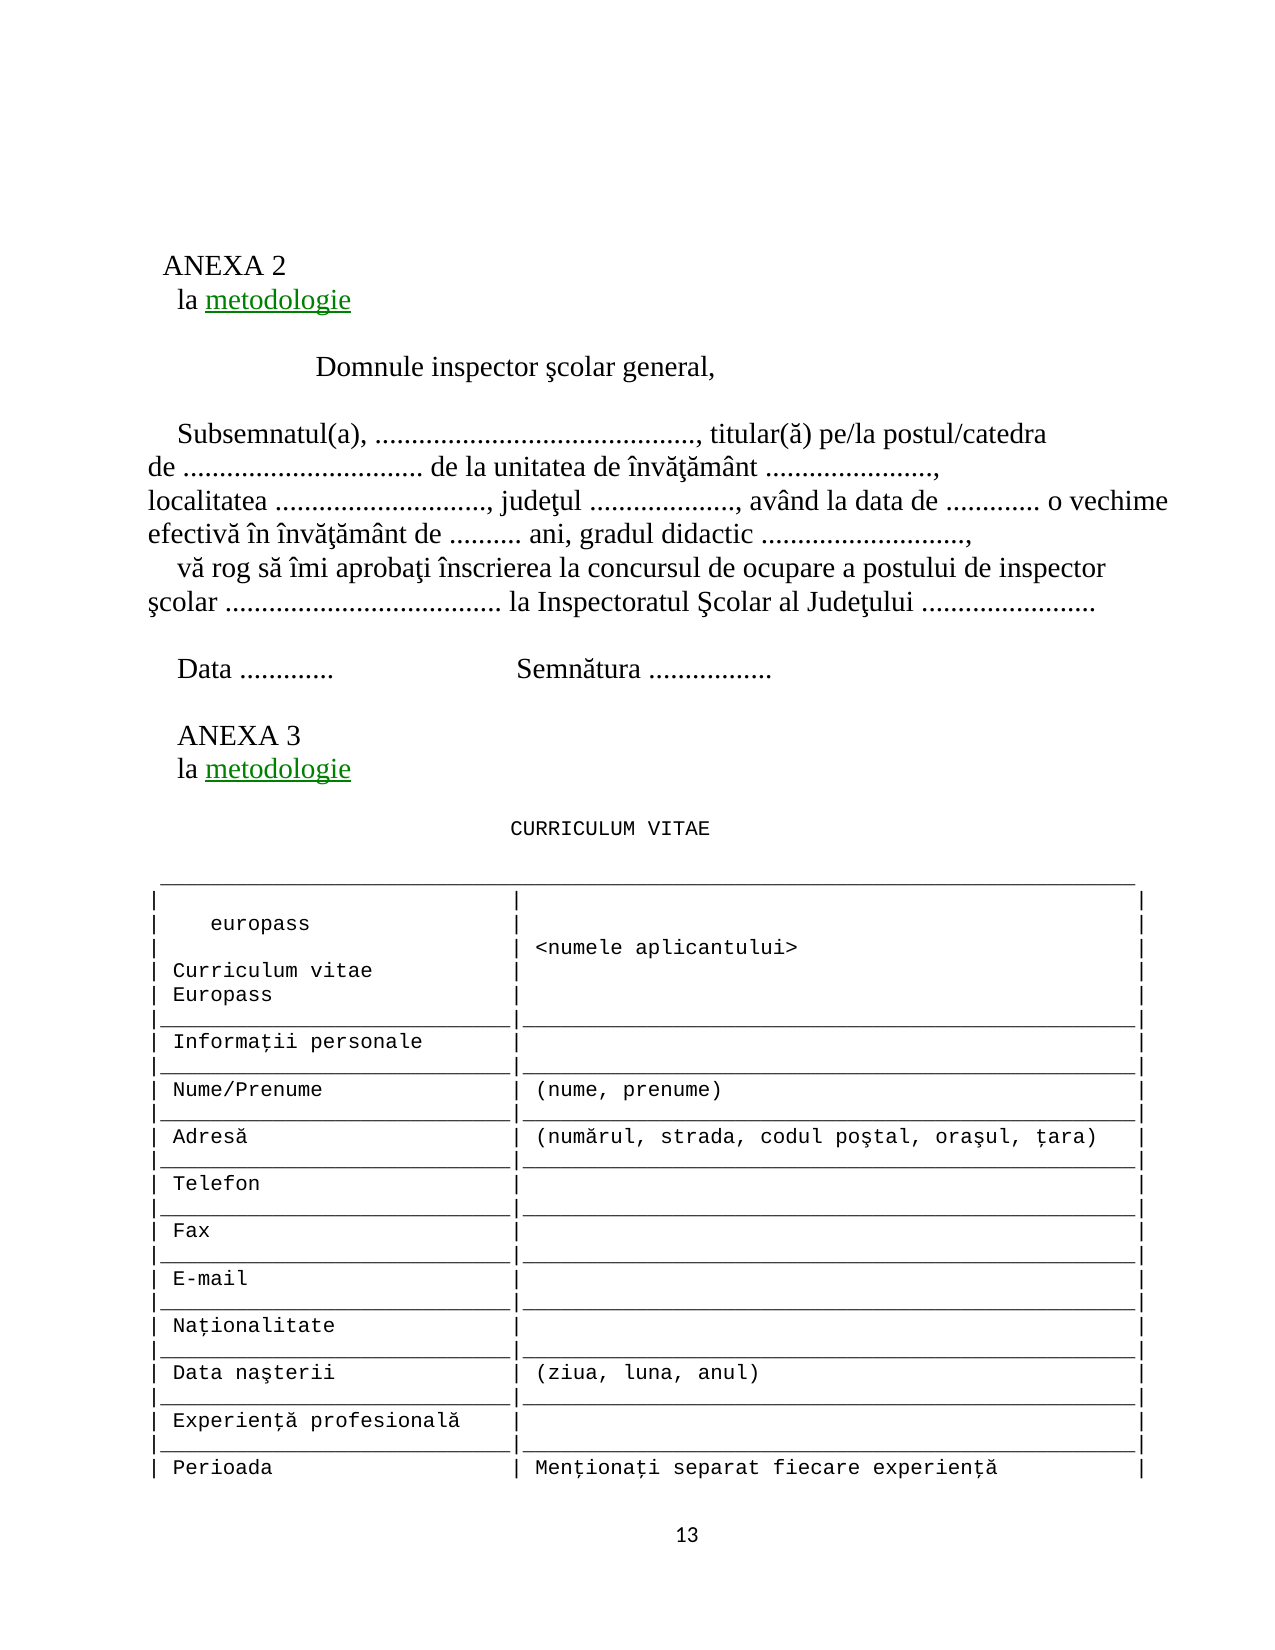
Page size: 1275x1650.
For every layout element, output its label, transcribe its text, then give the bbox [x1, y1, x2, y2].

text |____________________________|_________________________________________________| [148, 1244, 1226, 1268]
text | Curriculum vitae | | [148, 960, 1226, 984]
text Subsemnatul(a), ............................................, titular(ă) pe/la postul/catedra de ................................. de la unitatea de învăţământ ......................., localitatea ............................., judeţul ...................., având la data de ............. o vechime efectivă în învăţământ de .......... ani, gradul didactic ............................, [148, 416, 1226, 550]
text CURRICULUM VITAE [148, 818, 1226, 842]
text |____________________________|_________________________________________________| [148, 1008, 1226, 1031]
text | Informaţii personale | | [148, 1031, 1226, 1055]
text | Fax | | [148, 1220, 1226, 1244]
text Data ............. Semnătura ................. [148, 651, 1226, 684]
text | Europass | | [148, 984, 1226, 1008]
text | europass | | [148, 913, 1226, 937]
text | Telefon | | [148, 1173, 1226, 1197]
text vă rog să îmi aprobaţi înscrierea la concursul de ocupare a postului de inspector şcolar ...................................... la Inspectoratul Şcolar al Judeţului ........................ [148, 550, 1226, 617]
text |____________________________|_________________________________________________| [148, 1149, 1226, 1173]
text | Experienţă profesională | | [148, 1409, 1226, 1433]
text |____________________________|_________________________________________________| [148, 1055, 1226, 1078]
text | | <numele aplicantului> | [148, 937, 1226, 960]
text la metodologie [148, 282, 1226, 315]
text ______________________________________________________________________________ [148, 866, 1226, 889]
text ANEXA 3 [148, 718, 1226, 751]
text | | | [148, 889, 1226, 913]
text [148, 1433, 1226, 1457]
text | Adresă | (numărul, strada, codul poştal, oraşul, ţara) | [148, 1126, 1226, 1149]
text la metodologie [148, 751, 1226, 785]
text |____________________________|_________________________________________________| [148, 1197, 1226, 1220]
text | Naţionalitate | | [148, 1315, 1226, 1339]
text Domnule inspector şcolar general, [148, 349, 1226, 382]
text |____________________________|_________________________________________________| [148, 1339, 1226, 1362]
text |____________________________|_________________________________________________| [148, 1291, 1226, 1315]
text ANEXA 2 [148, 248, 1226, 282]
text | Nume/Prenume | (nume, prenume) | [148, 1078, 1226, 1102]
text |____________________________|_________________________________________________| [148, 1102, 1226, 1126]
text |____________________________|_________________________________________________| [148, 1386, 1226, 1409]
text | Data naşterii | (ziua, luna, anul) | [148, 1362, 1226, 1386]
text | Perioada | Menţionaţi separat fiecare experienţă | [148, 1457, 1226, 1481]
text | E-mail | | [148, 1268, 1226, 1291]
